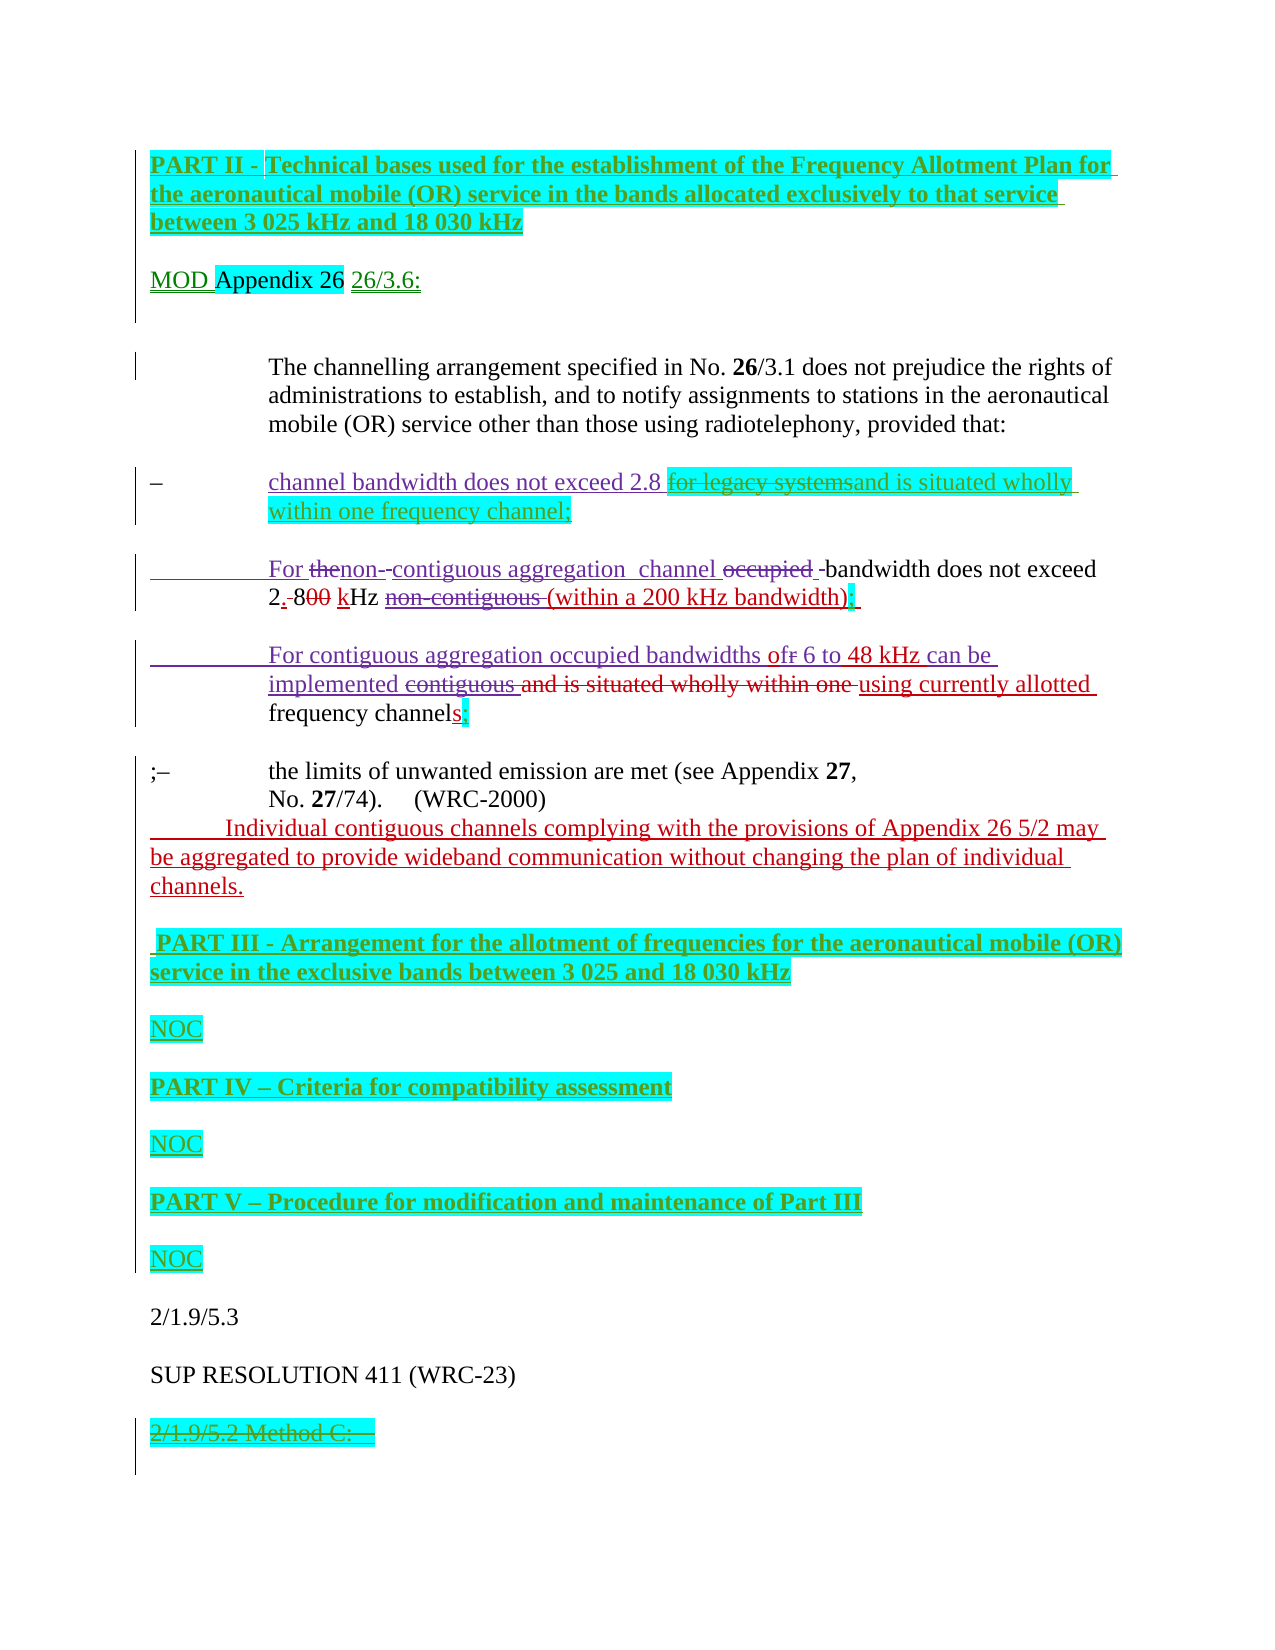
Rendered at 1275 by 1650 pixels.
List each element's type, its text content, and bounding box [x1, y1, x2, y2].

text 2/1.9/5.3 [150, 1302, 1125, 1331]
text SUP RESOLUTION 411 (WRC-23) [150, 1360, 1125, 1389]
text bandwidth does not exceed 28 Hz [150, 554, 1125, 611]
text ;– the limits of unwanted emission are met (see Appendix 27, No. 27/74). (WRC-2000) [150, 756, 1125, 813]
text frequency channel [150, 640, 1125, 727]
text – [150, 467, 1125, 524]
text The channelling arrangement specified in No. 26/3.1 does not prejudice the rights of administrations to establish, and to notify assignments to stations in the aeronautical mobile (OR) service other than those using radiotelephony, provided that: [150, 352, 1125, 438]
